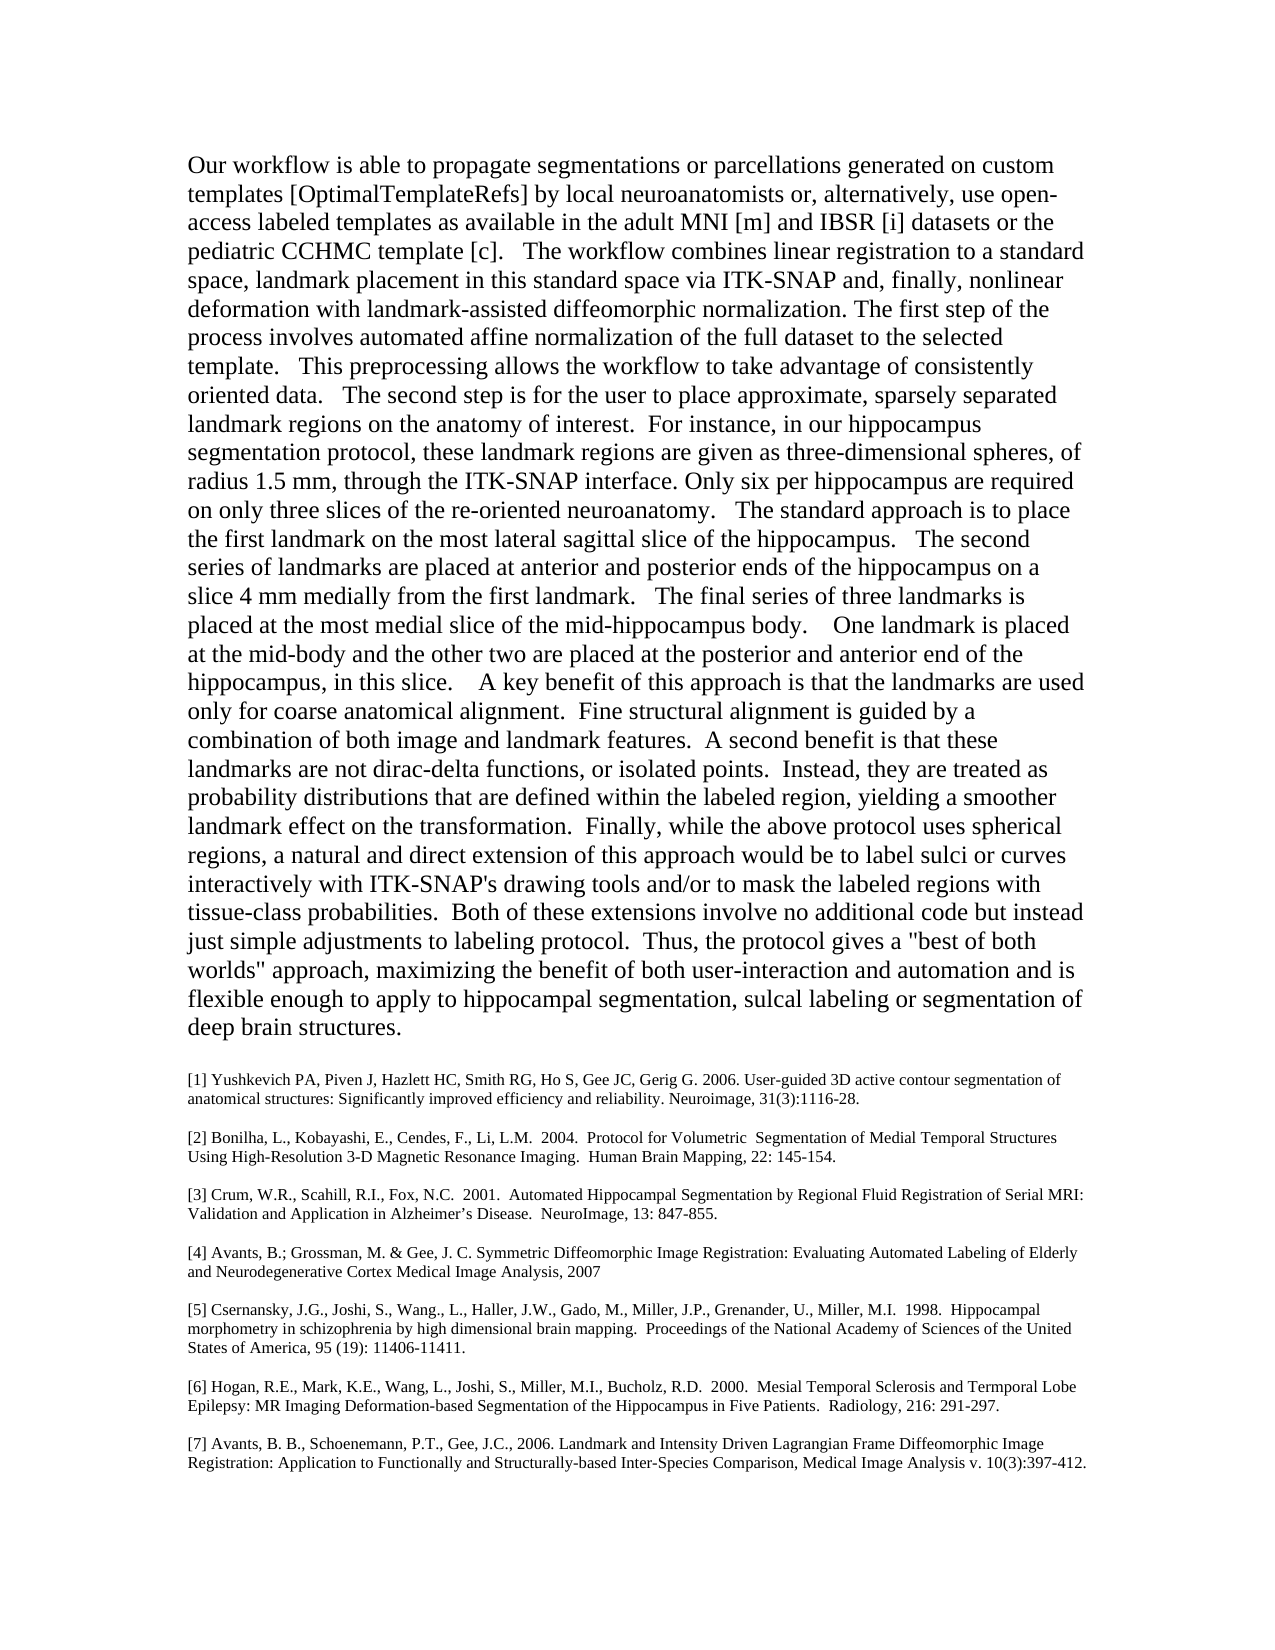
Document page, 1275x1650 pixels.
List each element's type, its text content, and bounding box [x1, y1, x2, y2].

text [2] Bonilha, L., Kobayashi, E., Cendes, F., Li, L.M. 2004. Protocol for Volumetric Segmentation of Medial Temporal Structures Using High-Resolution 3-D Magnetic Resonance Imaging. Human Brain Mapping, 22: 145-154. [187, 1127, 1087, 1166]
text [3] Crum, W.R., Scahill, R.I., Fox, N.C. 2001. Automated Hippocampal Segmentation by Regional Fluid Registration of Serial MRI: Validation and Application in Alzheimer’s Disease. NeuroImage, 13: 847-855. [187, 1185, 1087, 1223]
text [7] Avants, B. B., Schoenemann, P.T., Gee, J.C., 2006. Landmark and Intensity Driven Lagrangian Frame Diffeomorphic Image Registration: Application to Functionally and Structurally-based Inter-Species Comparison, Medical Image Analysis v. 10(3):397-412. [187, 1434, 1087, 1472]
text Our workflow is able to propagate segmentations or parcellations generated on custom templates [OptimalTemplateRefs] by local neuroanatomists or, alternatively, use open-access labeled templates as available in the adult MNI [m] and IBSR [i] datasets or the pediatric CCHMC template [c]. The workflow combines linear registration to a standard space, landmark placement in this standard space via ITK-SNAP and, finally, nonlinear deformation with landmark-assisted diffeomorphic normalization. The first step of the process involves automated affine normalization of the full dataset to the selected template. This preprocessing allows the workflow to take advantage of consistently oriented data. The second step is for the user to place approximate, sparsely separated landmark regions on the anatomy of interest. For instance, in our hippocampus segmentation protocol, these landmark regions are given as three-dimensional spheres, of radius 1.5 mm, through the ITK-SNAP interface. Only six per hippocampus are required on only three slices of the re-oriented neuroanatomy. The standard approach is to place the first landmark on the most lateral sagittal slice of the hippocampus. The second series of landmarks are placed at anterior and posterior ends of the hippocampus on a slice 4 mm medially from the first landmark. The final series of three landmarks is placed at the most medial slice of the mid-hippocampus body. One landmark is placed at the mid-body and the other two are placed at the posterior and anterior end of the hippocampus, in this slice. A key benefit of this approach is that the landmarks are used only for coarse anatomical alignment. Fine structural alignment is guided by a combination of both image and landmark features. A second benefit is that these landmarks are not dirac-delta functions, or isolated points. Instead, they are treated as probability distributions that are defined within the labeled region, yielding a smoother landmark effect on the transformation. Finally, while the above protocol uses spherical regions, a natural and direct extension of this approach would be to label sulci or curves interactively with ITK-SNAP's drawing tools and/or to mask the labeled regions with tissue-class probabilities. Both of these extensions involve no additional code but instead just simple adjustments to labeling protocol. Thus, the protocol gives a "best of both worlds" approach, maximizing the benefit of both user-interaction and automation and is flexible enough to apply to hippocampal segmentation, sulcal labeling or segmentation of deep brain structures. [187, 150, 1087, 1041]
text [4] Avants, B.; Grossman, M. & Gee, J. C. Symmetric Diffeomorphic Image Registration: Evaluating Automated Labeling of Elderly and Neurodegenerative Cortex Medical Image Analysis, 2007 [187, 1242, 1087, 1281]
text [1] Yushkevich PA, Piven J, Hazlett HC, Smith RG, Ho S, Gee JC, Gerig G. 2006. User-guided 3D active contour segmentation of anatomical structures: Significantly improved efficiency and reliability. Neuroimage, 31(3):1116-28. [187, 1070, 1087, 1108]
text [5] Csernansky, J.G., Joshi, S., Wang., L., Haller, J.W., Gado, M., Miller, J.P., Grenander, U., Miller, M.I. 1998. Hippocampal morphometry in schizophrenia by high dimensional brain mapping. Proceedings of the National Academy of Sciences of the United States of America, 95 (19): 11406-11411. [187, 1300, 1087, 1357]
text [6] Hogan, R.E., Mark, K.E., Wang, L., Joshi, S., Miller, M.I., Bucholz, R.D. 2000. Mesial Temporal Sclerosis and Termporal Lobe Epilepsy: MR Imaging Deformation-based Segmentation of the Hippocampus in Five Patients. Radiology, 216: 291-297. [187, 1377, 1087, 1415]
